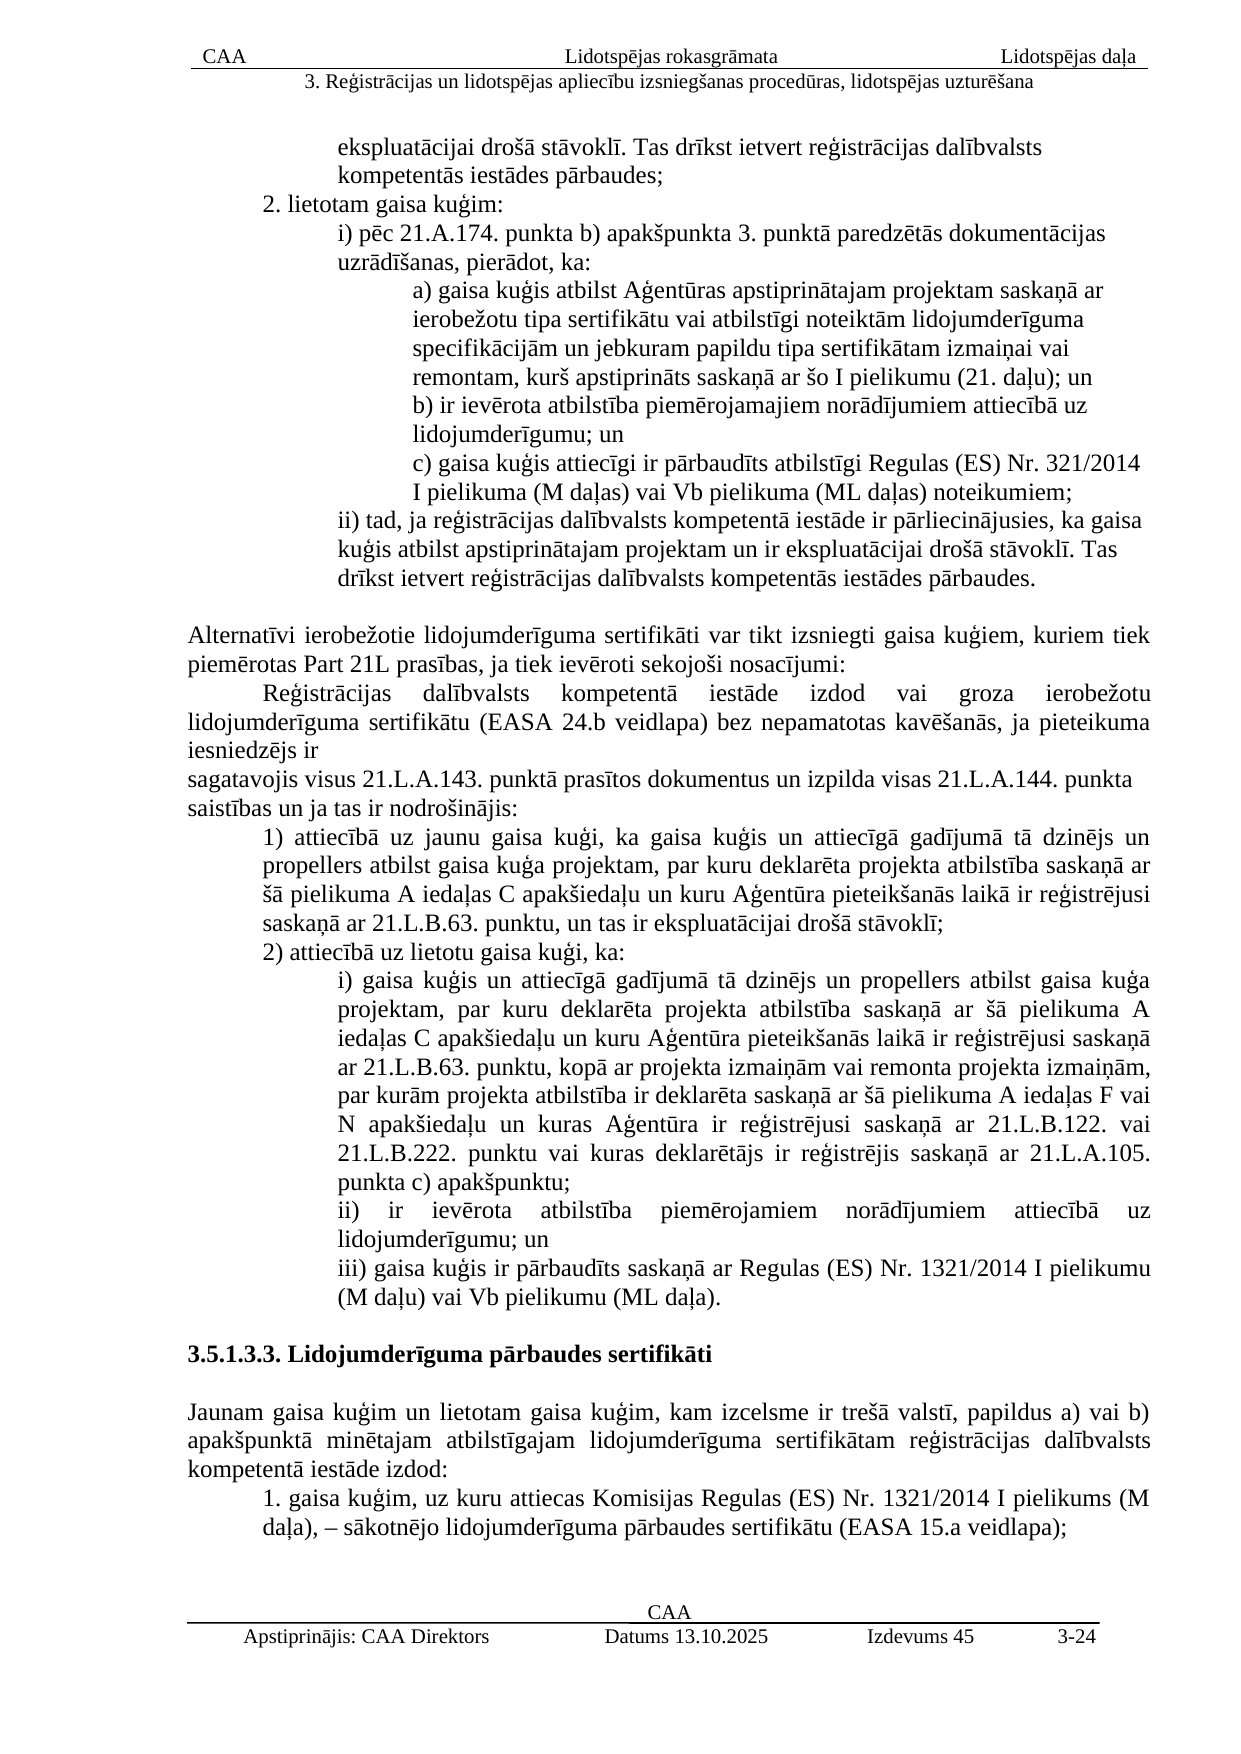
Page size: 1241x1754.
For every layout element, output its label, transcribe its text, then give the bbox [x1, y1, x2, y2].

text i) gaisa kuģis un attiecīgā gadījumā tā dzinējs un propellers atbilst gaisa kuģa projektam, par kuru deklarēta projekta atbilstība saskaņā ar šā pielikuma A iedaļas C apakšiedaļu un kuru Aģentūra pieteikšanās laikā ir reģistrējusi saskaņā ar 21.L.B.63. punktu, kopā ar projekta izmaiņām vai remonta projekta izmaiņām, par kurām projekta atbilstība ir deklarēta saskaņā ar šā pielikuma A iedaļas F vai N apakšiedaļu un kuras Aģentūra ir reģistrējusi saskaņā ar 21.L.B.122. vai 21.L.B.222. punktu vai kuras deklarētājs ir reģistrējis saskaņā ar 21.L.A.105. punkta c) apakšpunktu; [337, 966, 1152, 1196]
text 1) attiecībā uz jaunu gaisa kuģi, ka gaisa kuģis un attiecīgā gadījumā tā dzinējs un propellers atbilst gaisa kuģa projektam, par kuru deklarēta projekta atbilstība saskaņā ar šā pielikuma A iedaļas C apakšiedaļu un kuru Aģentūra pieteikšanās laikā ir reģistrējusi saskaņā ar 21.L.B.63. punktu, un tas ir ekspluatācijai drošā stāvoklī; [262, 822, 1152, 937]
text a) gaisa kuģis atbilst Aģentūras apstiprinātajam projektam saskaņā ar ierobežotu tipa sertifikātu vai atbilstīgi noteiktām lidojumderīguma specifikācijām un jebkuram papildu tipa sertifikātam izmaiņai vai remontam, kurš apstiprināts saskaņā ar šo I pielikumu (21. daļu); un [412, 276, 1152, 391]
text 1. gaisa kuģim, uz kuru attiecas Komisijas Regulas (ES) Nr. 1321/2014 I pielikums (M daļa), – sākotnējo lidojumderīguma pārbaudes sertifikātu (EASA 15.a veidlapa); [262, 1483, 1152, 1541]
text ii) tad, ja reģistrācijas dalībvalsts kompetentā iestāde ir pārliecinājusies, ka gaisa kuģis atbilst apstiprinātajam projektam un ir ekspluatācijai drošā stāvoklī. Tas drīkst ietvert reģistrācijas dalībvalsts kompetentās iestādes pārbaudes. [337, 506, 1152, 592]
text 2. lietotam gaisa kuģim: [187, 189, 1152, 218]
text ii) ir ievērota atbilstība piemērojamiem norādījumiem attiecībā uz lidojumderīgumu; un [337, 1196, 1152, 1253]
text b) ir ievērota atbilstība piemērojamajiem norādījumiem attiecībā uz lidojumderīgumu; un [412, 391, 1152, 448]
text Reģistrācijas dalībvalsts kompetentā iestāde izdod vai groza ierobežotu lidojumderīguma sertifikātu (EASA 24.b veidlapa) bez nepamatotas kavēšanās, ja pieteikuma iesniedzējs ir [187, 678, 1152, 764]
text iii) gaisa kuģis ir pārbaudīts saskaņā ar Regulas (ES) Nr. 1321/2014 I pielikumu (M daļu) vai Vb pielikumu (ML daļa). [337, 1253, 1152, 1311]
text saistības un ja tas ir nodrošinājis: [187, 793, 1152, 822]
text i) pēc 21.A.174. punkta b) apakšpunkta 3. punktā paredzētās dokumentācijas uzrādīšanas, pierādot, ka: [337, 218, 1152, 276]
text 2) attiecībā uz lietotu gaisa kuģi, ka: [187, 937, 1152, 966]
text Jaunam gaisa kuģim un lietotam gaisa kuģim, kam izcelsme ir trešā valstī, papildus a) vai b) apakšpunktā minētajam atbilstīgajam lidojumderīguma sertifikātam reģistrācijas dalībvalsts kompetentā iestāde izdod: [187, 1397, 1152, 1483]
text 3.5.1.3.3. Lidojumderīguma pārbaudes sertifikāti [187, 1339, 1152, 1368]
text sagatavojis visus 21.L.A.143. punktā prasītos dokumentus un izpilda visas 21.L.A.144. punkta [187, 764, 1152, 793]
text Alternatīvi ierobežotie lidojumderīguma sertifikāti var tikt izsniegti gaisa kuģiem, kuriem tiek piemērotas Part 21L prasības, ja tiek ievēroti sekojoši nosacījumi: [187, 621, 1152, 678]
text c) gaisa kuģis attiecīgi ir pārbaudīts atbilstīgi Regulas (ES) Nr. 321/2014 I pielikuma (M daļas) vai Vb pielikuma (ML daļas) noteikumiem; [412, 448, 1152, 506]
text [337, 132, 1152, 189]
